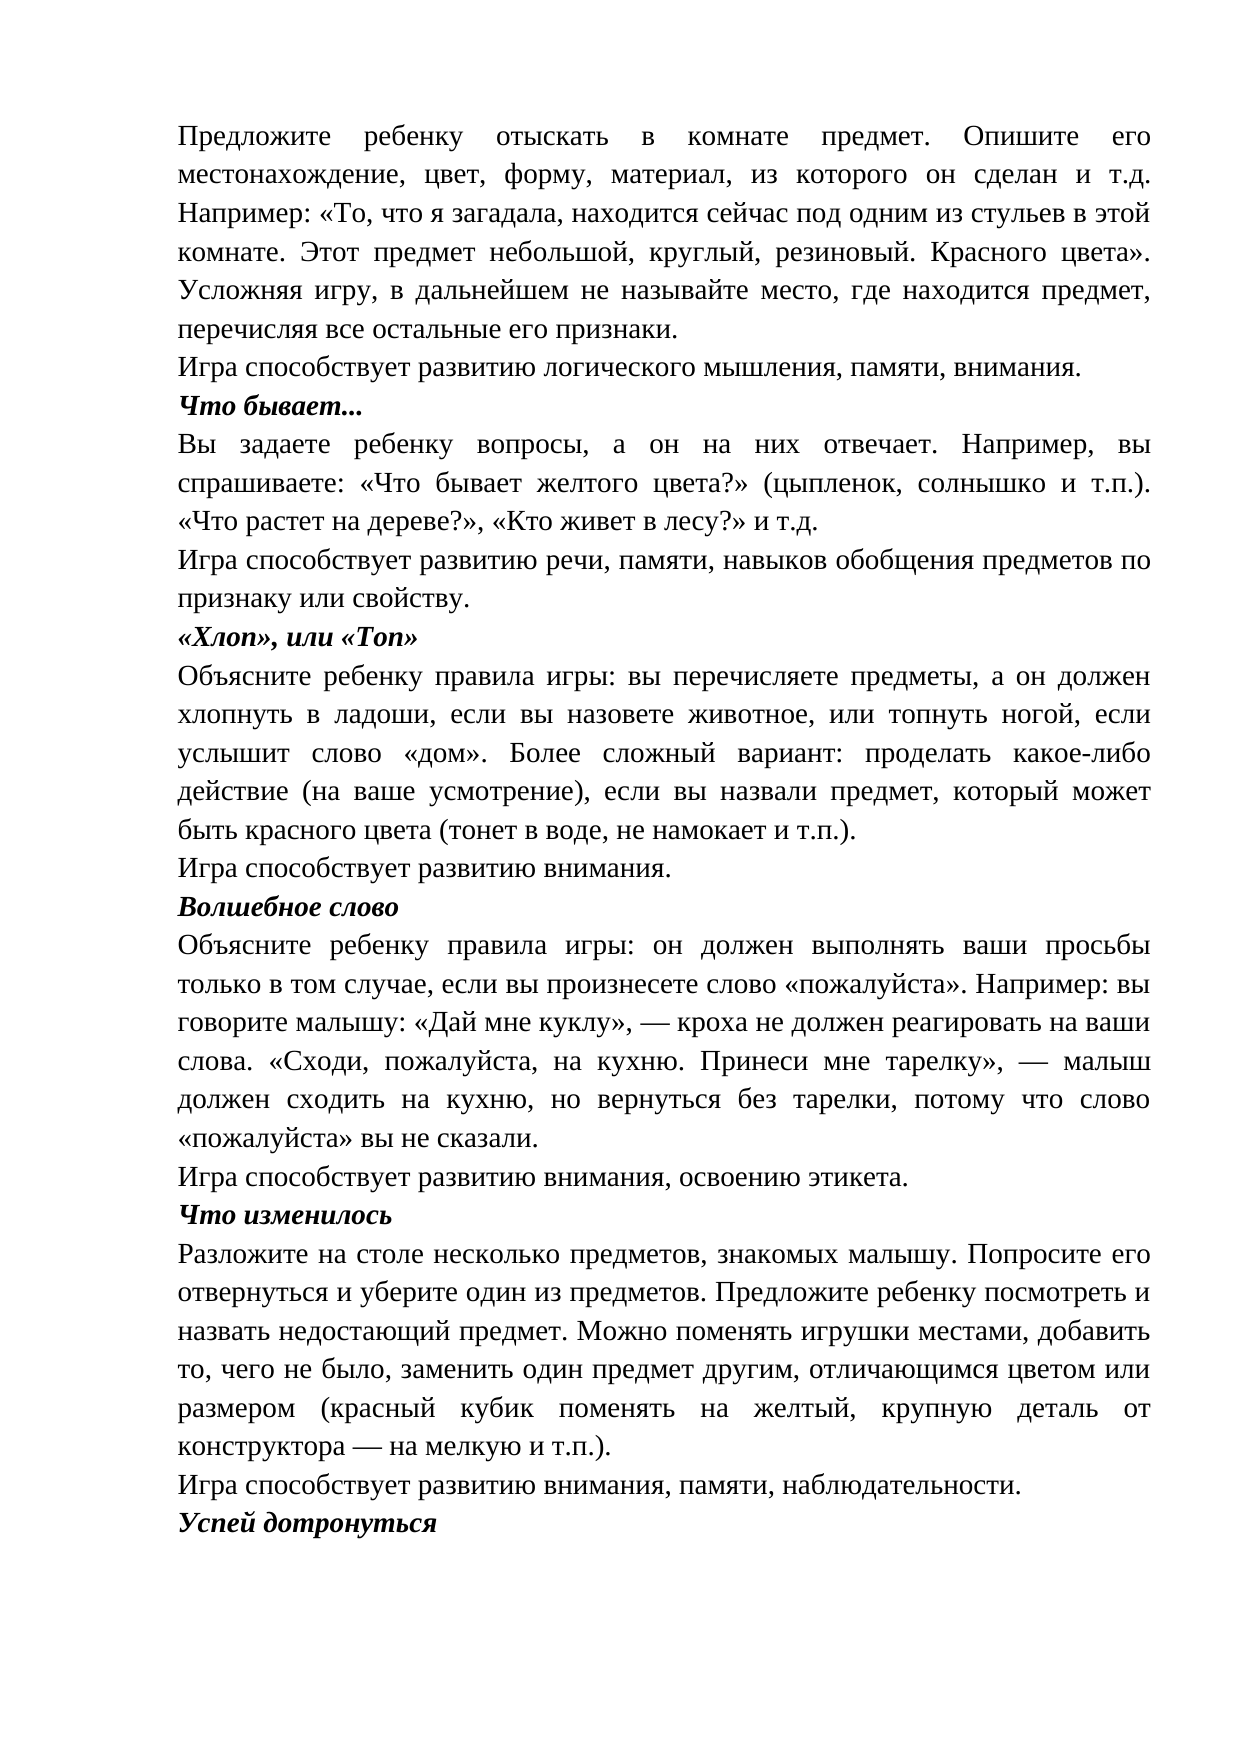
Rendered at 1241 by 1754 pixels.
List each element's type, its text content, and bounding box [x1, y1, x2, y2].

text Вы задаете ребенку вопросы, а он на них отвечает. Например, вы спрашиваете: «Что бывает желтого цвета?» (цыпленок, солнышко и т.п.). «Что растет на дереве?», «Кто живет в лесу?» и т.д. [177, 426, 1152, 537]
text «Хлоп», или «Топ» [177, 619, 1152, 653]
text Объясните ребенку правила игры: вы перечисляете предметы, а он должен хлопнуть в ладоши, если вы назовете животное, или топнуть ногой, если услышит слово «дом». Более сложный вариант: проделать какое-либо действие (на ваше усмотрение), если вы назвали предмет, который может быть красного цвета (тонет в воде, не намокает и т.п.). [177, 658, 1152, 845]
text Игра способствует развитию внимания, памяти, наблюдательности. [177, 1467, 1152, 1501]
text Разложите на столе несколько предметов, знакомых малышу. Попросите его отвернуться и уберите один из предметов. Предложите ребенку посмотреть и назвать недостающий предмет. Можно поменять игрушки местами, добавить то, чего не было, заменить один предмет другим, отличающимся цветом или размером (красный кубик поменять на желтый, крупную деталь от конструктора — на мелкую и т.п.). [177, 1236, 1152, 1462]
text Объясните ребенку правила игры: он должен выполнять ваши просьбы только в том случае, если вы произнесете слово «пожалуйста». Например: вы говорите малышу: «Дай мне куклу», — кроха не должен реагировать на ваши слова. «Сходи, пожалуйста, на кухню. Принеси мне тарелку», — малыш должен сходить на кухню, но вернуться без тарелки, потому что слово «пожалуйста» вы не сказали. [177, 927, 1152, 1154]
text Успей дотронуться [177, 1506, 1152, 1539]
text Что изменилось [177, 1197, 1152, 1231]
text Предложите ребенку отыскать в комнате предмет. Опишите его местонахождение, цвет, форму, материал, из которого он сделан и т.д. Например: «То, что я загадала, находится сейчас под одним из стульев в этой комнате. Этот предмет небольшой, круглый, резиновый. Красного цвета». Усложняя игру, в дальнейшем не называйте место, где находится предмет, перечисляя все остальные его признаки. [177, 118, 1152, 344]
text Что бывает... [177, 388, 1152, 421]
text Игра способствует развитию логического мышления, памяти, внимания. [177, 349, 1152, 383]
text Игра способствует развитию речи, памяти, навыков обобщения предметов по признаку или свойству. [177, 542, 1152, 614]
text Волшебное слово [177, 889, 1152, 922]
text Игра способствует развитию внимания, освоению этикета. [177, 1159, 1152, 1192]
text Игра способствует развитию внимания. [177, 850, 1152, 884]
